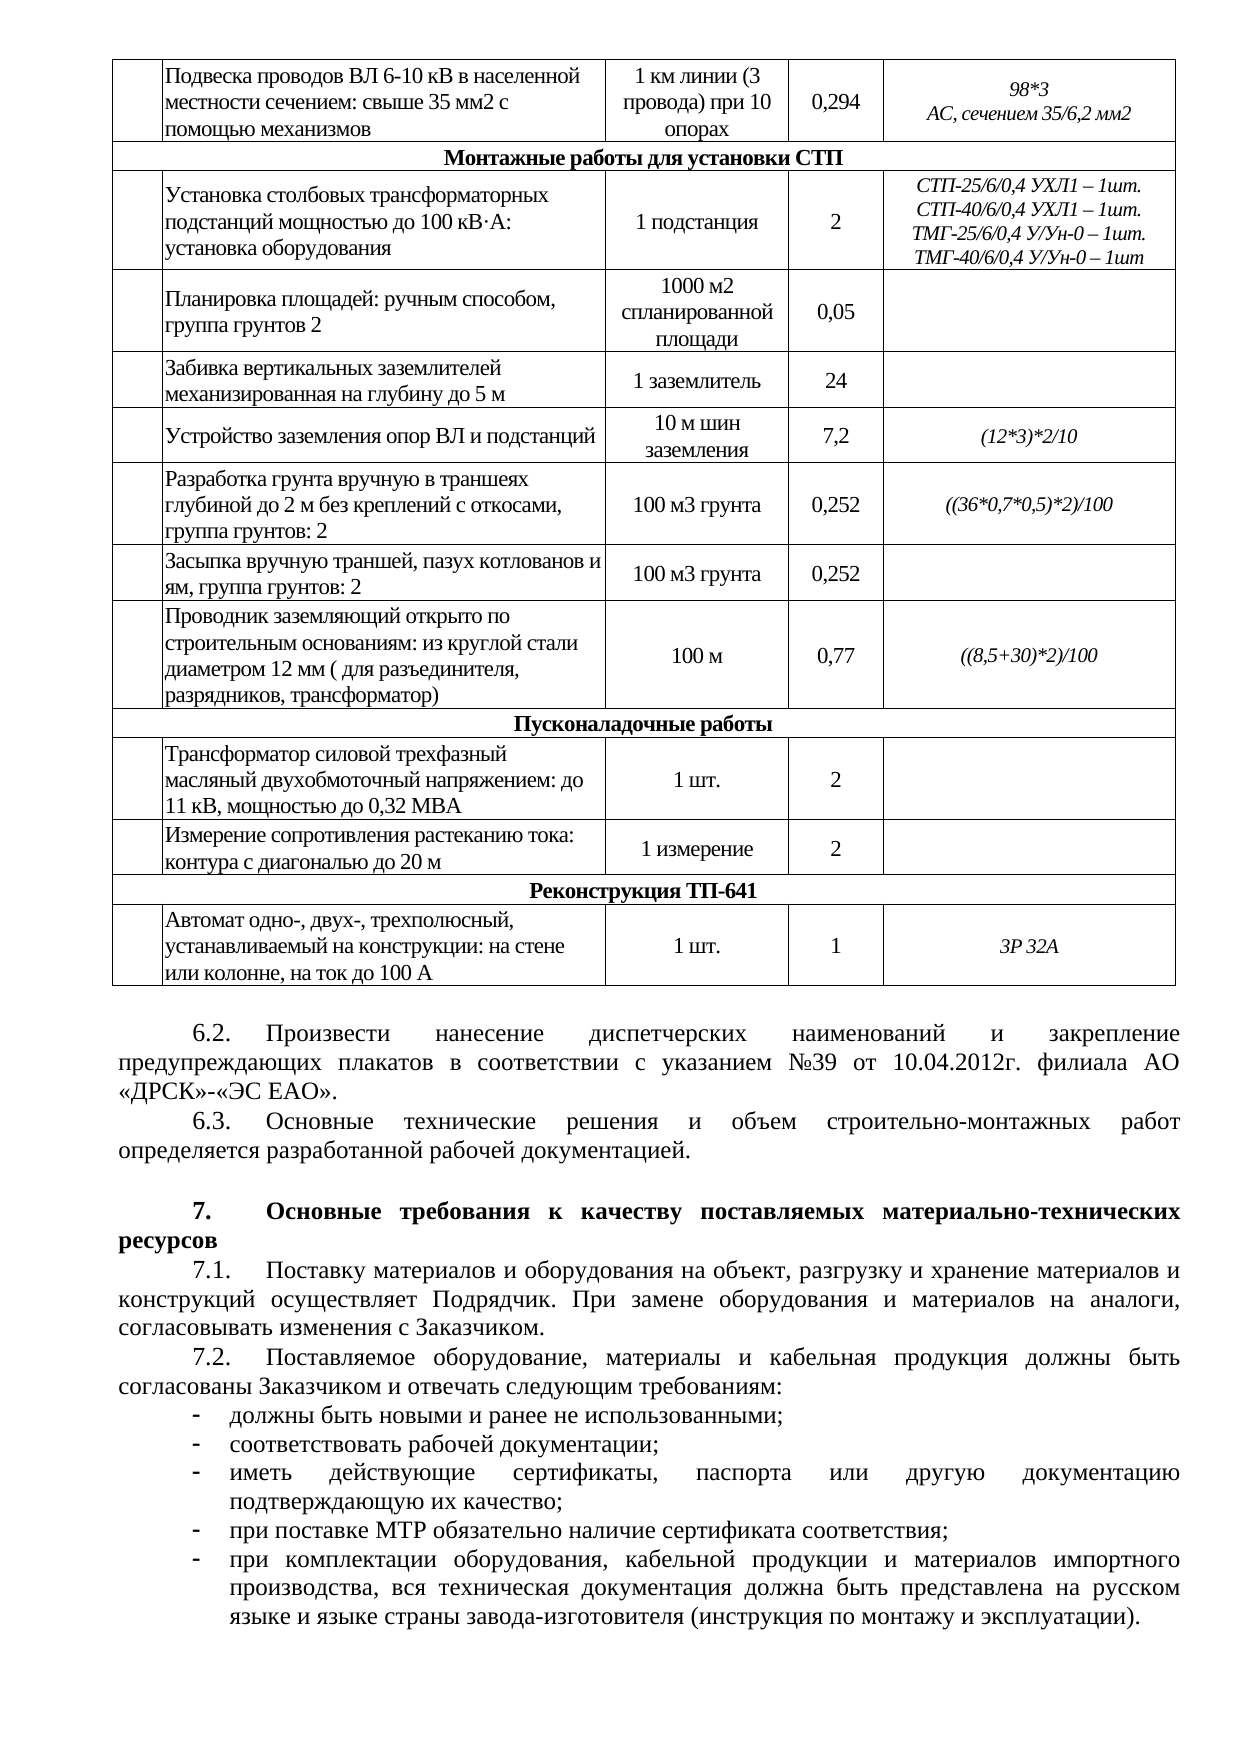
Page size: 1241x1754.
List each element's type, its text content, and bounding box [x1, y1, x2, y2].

table_cell СТП-25/6/0,4 УХЛ1 – 1шт. СТП-40/6/0,4 УХЛ1 – 1шт. ТМГ-25/6/0,4 У/Ун-0 – 1шт. ТМГ-40/6/0,4 У/Ун-0 – 1шт [884, 171, 1175, 269]
table_cell 100 м3 грунта [606, 463, 788, 544]
table_cell 10 м шин заземления [606, 408, 788, 462]
table_cell 0,252 [789, 463, 883, 544]
table_cell 2 [789, 820, 883, 874]
table_cell 1000 м2 спланированной площади [606, 270, 788, 351]
table_cell Устройство заземления опор ВЛ и подстанций [163, 408, 605, 462]
table_cell Автомат одно-, двух-, трехполюсный, устанавливаемый на конструкции: на стене или колонне, на ток до 100 А [163, 905, 605, 985]
table_cell Разработка грунта вручную в траншеях глубиной до 2 м без креплений с откосами, группа грунтов: 2 [163, 463, 605, 544]
table_cell [884, 352, 1175, 407]
table_cell [113, 545, 162, 599]
table_cell Измерение сопротивления растеканию тока: контура с диагональю до 20 м [163, 820, 605, 874]
table_cell [113, 738, 162, 819]
table_cell [884, 738, 1175, 819]
table_cell 1 заземлитель [606, 352, 788, 407]
table_cell 0,252 [789, 545, 883, 599]
table_cell [113, 408, 162, 462]
table_cell Проводник заземляющий открыто по строительным основаниям: из круглой стали диаметром 12 мм ( для разъединителя, разрядников, трансформатор) [163, 601, 605, 708]
list Произвести нанесение диспетчерских наименований и закрепление предупреждающих плакатов в соответствии с указанием №39 от 10.04.2012г. филиала АО «ДРСК»-«ЭС ЕАО». [118, 1017, 1181, 1105]
table_cell Установка столбовых трансформаторных подстанций мощностью до 100 кВ·А: установка оборудования [163, 171, 605, 269]
list Поставляемое оборудование, материалы и кабельная продукция должны быть согласованы Заказчиком и отвечать следующим требованиям: [118, 1341, 1181, 1400]
list иметь действующие сертификаты, паспорта или другую документацию подтверждающую их качество; [192, 1457, 1181, 1515]
table_cell Планировка площадей: ручным способом, группа грунтов 2 [163, 270, 605, 351]
table_cell [113, 60, 162, 141]
table_cell 3Р 32А [884, 905, 1175, 985]
table_cell 1 шт. [606, 905, 788, 985]
table_cell 1 км линии (3 провода) при 10 опорах [606, 60, 788, 141]
table_cell [113, 820, 162, 874]
table_cell [113, 270, 162, 351]
table_cell Подвеска проводов ВЛ 6-10 кВ в населенной местности сечением: свыше 35 мм2 с помощью механизмов [163, 60, 605, 141]
table_cell 100 м [606, 601, 788, 708]
list должны быть новыми и ранее не использованными; [192, 1400, 1181, 1429]
table_cell 24 [789, 352, 883, 407]
table_cell Монтажные работы для установки СТП [113, 142, 1175, 170]
table_cell [113, 463, 162, 544]
table_cell 2 [789, 171, 883, 269]
table_cell [884, 270, 1175, 351]
table_cell ((8,5+30)*2)/100 [884, 601, 1175, 708]
list при комплектации оборудования, кабельной продукции и материалов импортного производства, вся техническая документация должна быть представлена на русском языке и языке страны завода-изготовителя (инструкция по монтажу и эксплуатации). [192, 1544, 1181, 1630]
table_cell [884, 545, 1175, 599]
table_cell 98*3 АС, сечением 35/6,2 мм2 [884, 60, 1175, 141]
table_cell 1 подстанция [606, 171, 788, 269]
table_cell [113, 352, 162, 407]
table_cell 1 [789, 905, 883, 985]
table_cell Засыпка вручную траншей, пазух котлованов и ям, группа грунтов: 2 [163, 545, 605, 599]
table_cell 0,05 [789, 270, 883, 351]
table_cell (12*3)*2/10 [884, 408, 1175, 462]
list при поставке МТР обязательно наличие сертификата соответствия; [192, 1515, 1181, 1544]
table_cell ((36*0,7*0,5)*2)/100 [884, 463, 1175, 544]
list соответствовать рабочей документации; [192, 1429, 1181, 1457]
table_cell 7,2 [789, 408, 883, 462]
table_cell [884, 820, 1175, 874]
table_cell 0,77 [789, 601, 883, 708]
table_cell Реконструкция ТП-641 [113, 875, 1175, 903]
table_cell Пусконаладочные работы [113, 709, 1175, 737]
table_cell Трансформатор силовой трехфазный масляный двухобмоточный напряжением: до 11 кВ, мощностью до 0,32 МВА [163, 738, 605, 819]
table_cell [113, 601, 162, 708]
table_cell 0,294 [789, 60, 883, 141]
table_cell [113, 171, 162, 269]
table_cell 100 м3 грунта [606, 545, 788, 599]
table_cell 1 шт. [606, 738, 788, 819]
table_cell Забивка вертикальных заземлителей механизированная на глубину до 5 м [163, 352, 605, 407]
table_cell 1 измерение [606, 820, 788, 874]
list Основные технические решения и объем строительно-монтажных работ определяется разработанной рабочей документацией. [118, 1105, 1181, 1164]
table_cell [113, 905, 162, 985]
table_cell 2 [789, 738, 883, 819]
list Основные требования к качеству поставляемых материально-технических ресурсов [118, 1195, 1181, 1254]
list Поставку материалов и оборудования на объект, разгрузку и хранение материалов и конструкций осуществляет Подрядчик. При замене оборудования и материалов на аналоги, согласовывать изменения с Заказчиком. [118, 1254, 1181, 1341]
